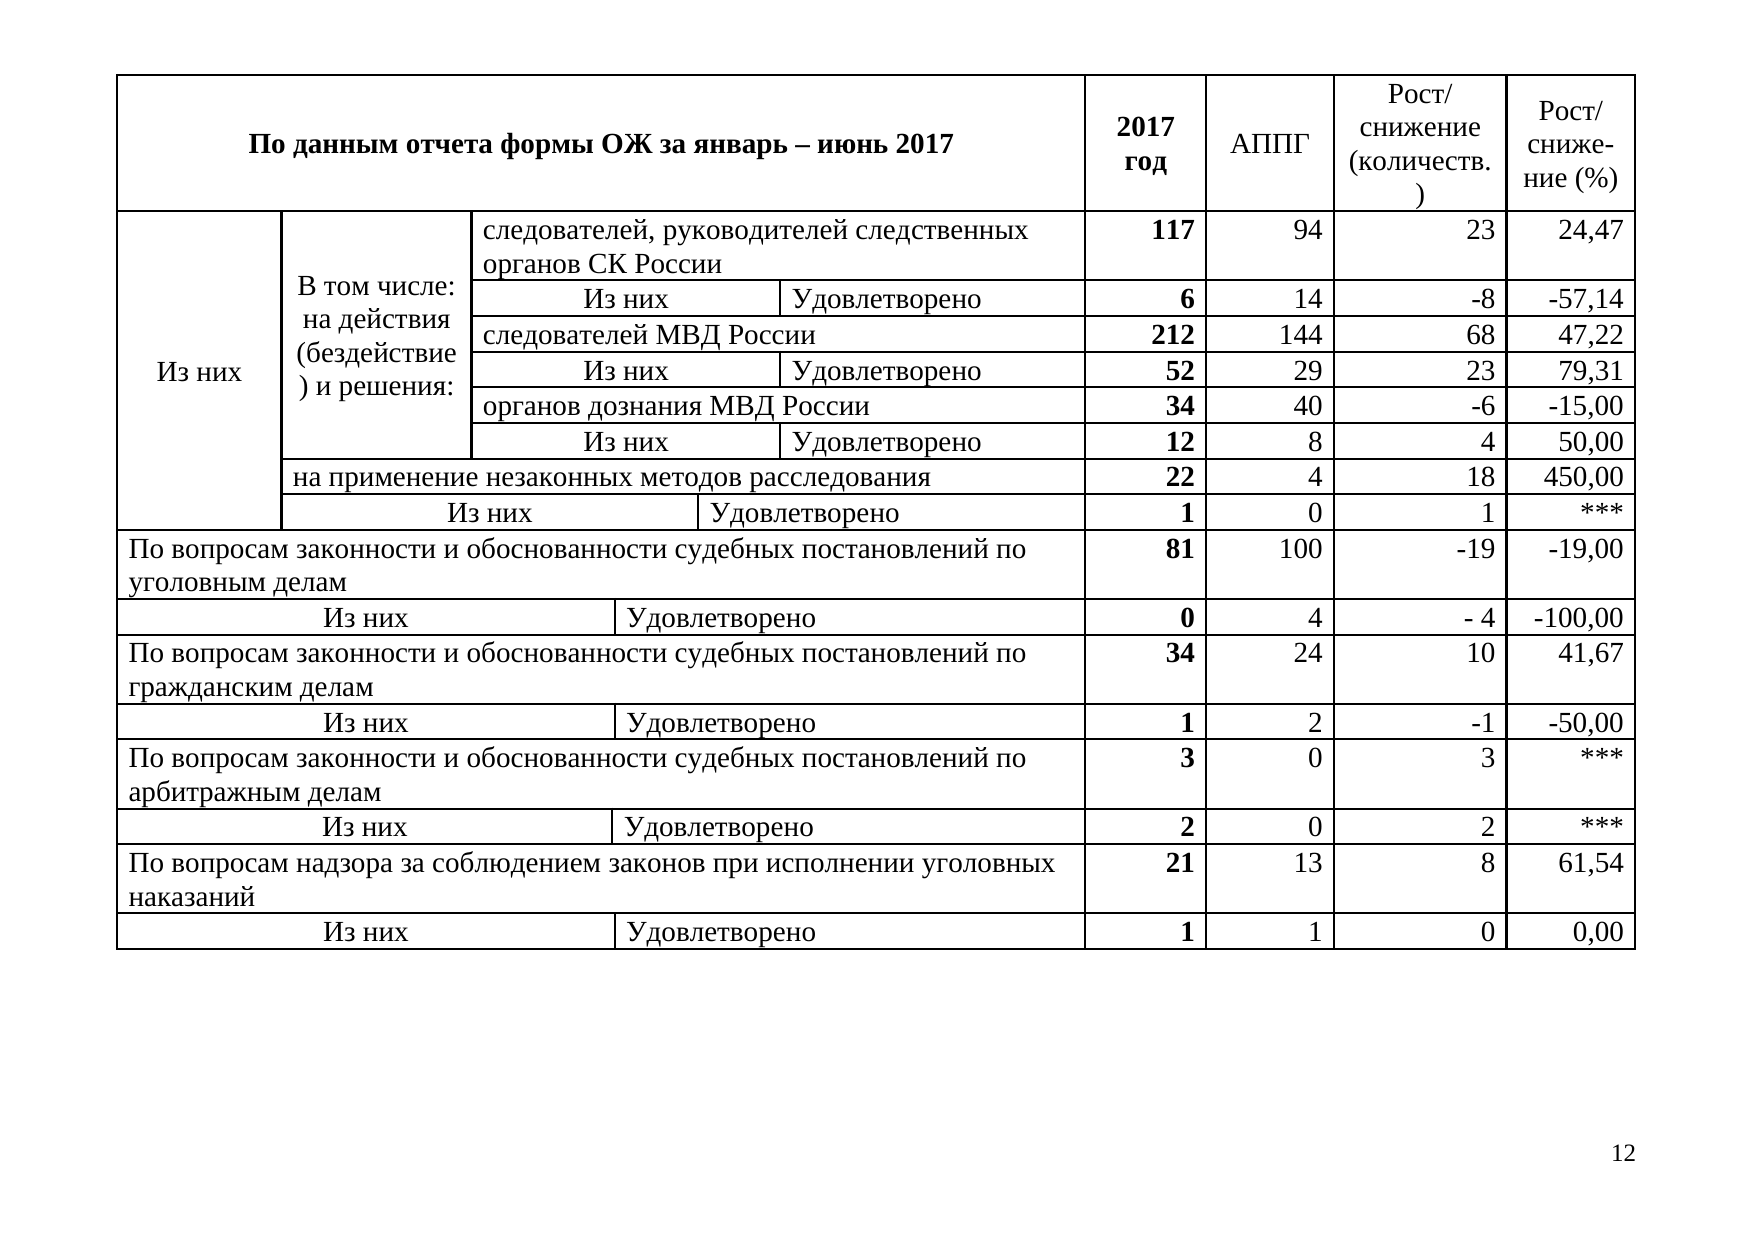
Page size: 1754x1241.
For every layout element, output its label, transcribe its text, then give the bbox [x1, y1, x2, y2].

table_cell Из них [118, 212, 280, 529]
table_cell 8 [1335, 845, 1505, 912]
table_cell 40 [1207, 388, 1333, 422]
table_cell 100 [1207, 531, 1333, 598]
table_cell 2 [1207, 705, 1333, 738]
table_cell следователей МВД России [473, 317, 1084, 351]
table_cell *** [1508, 810, 1634, 843]
table_cell -57,14 [1508, 281, 1634, 315]
table_cell 0 [1207, 740, 1333, 807]
table_cell 12 [1086, 424, 1205, 457]
table_cell Из них [473, 353, 779, 386]
table_cell 212 [1086, 317, 1205, 351]
table_cell Удовлетворено [781, 281, 1084, 315]
table_cell По вопросам законности и обоснованности судебных постановлений по гражданским делам [118, 636, 1084, 703]
table_cell 61,54 [1508, 845, 1634, 912]
table_cell 1 [1086, 495, 1205, 529]
table_cell следователей, руководителей следственных органов СК России [473, 212, 1084, 279]
table_cell 13 [1207, 845, 1333, 912]
table_cell 4 [1335, 424, 1505, 457]
table_header Рост/ снижение (количеств.) [1335, 76, 1505, 210]
table_cell 29 [1207, 353, 1333, 386]
table_cell -100,00 [1508, 600, 1634, 633]
table_cell 6 [1086, 281, 1205, 315]
table_cell 24,47 [1508, 212, 1634, 279]
table_cell 18 [1335, 460, 1505, 493]
table_cell Удовлетворено [616, 914, 1084, 948]
table_cell Из них [283, 495, 697, 529]
table_cell 23 [1335, 212, 1505, 279]
table_header Рост/ снижение (%) [1508, 76, 1634, 210]
table_cell -6 [1335, 388, 1505, 422]
table_cell - 4 [1335, 600, 1505, 633]
table_cell Удовлетворено [781, 424, 1084, 457]
table_cell Из них [473, 424, 779, 457]
table_cell -1 [1335, 705, 1505, 738]
table_cell -8 [1335, 281, 1505, 315]
table_cell 3 [1086, 740, 1205, 807]
table_cell 24 [1207, 636, 1333, 703]
table_cell 0 [1207, 495, 1333, 529]
table_cell 47,22 [1508, 317, 1634, 351]
table_cell -19,00 [1508, 531, 1634, 598]
table_cell -15,00 [1508, 388, 1634, 422]
table_cell 50,00 [1508, 424, 1634, 457]
table_cell 0 [1335, 914, 1505, 948]
table_cell 79,31 [1508, 353, 1634, 386]
table_cell 4 [1207, 460, 1333, 493]
table_cell 10 [1335, 636, 1505, 703]
table_cell 4 [1207, 600, 1333, 633]
table_cell -50,00 [1508, 705, 1634, 738]
table_cell 1 [1207, 914, 1333, 948]
table_cell -19 [1335, 531, 1505, 598]
table_cell Удовлетворено [781, 353, 1084, 386]
table_cell 0 [1207, 810, 1333, 843]
table_cell Удовлетворено [616, 600, 1084, 633]
table_cell Из них [118, 914, 614, 948]
table_cell 94 [1207, 212, 1333, 279]
table_cell 21 [1086, 845, 1205, 912]
table_cell Из них [473, 281, 779, 315]
table_cell Из них [118, 600, 614, 633]
table_cell По вопросам законности и обоснованности судебных постановлений по уголовным делам [118, 531, 1084, 598]
table_cell 2 [1086, 810, 1205, 843]
table_header 2017 год [1086, 76, 1205, 210]
table_cell 1 [1086, 705, 1205, 738]
table_cell Удовлетворено [613, 810, 1084, 843]
table_cell 8 [1207, 424, 1333, 457]
table_cell на применение незаконных методов расследования [283, 460, 1084, 493]
table_cell 450,00 [1508, 460, 1634, 493]
table_cell 41,67 [1508, 636, 1634, 703]
table_cell 0 [1086, 600, 1205, 633]
table_cell 52 [1086, 353, 1205, 386]
table_cell 1 [1086, 914, 1205, 948]
table_cell 68 [1335, 317, 1505, 351]
table_cell *** [1508, 740, 1634, 807]
table_cell Из них [118, 705, 614, 738]
table_header По данным отчета формы ОЖ за январь – июнь 2017 [118, 76, 1084, 210]
table_cell Удовлетворено [699, 495, 1084, 529]
table_cell 81 [1086, 531, 1205, 598]
table_cell Удовлетворено [616, 705, 1084, 738]
table_cell *** [1508, 495, 1634, 529]
table_cell 1 [1335, 495, 1505, 529]
table_cell 144 [1207, 317, 1333, 351]
table_cell 14 [1207, 281, 1333, 315]
table_cell По вопросам законности и обоснованности судебных постановлений по арбитражным делам [118, 740, 1084, 807]
table_cell 117 [1086, 212, 1205, 279]
table_cell 0,00 [1508, 914, 1634, 948]
table_cell 34 [1086, 636, 1205, 703]
table_cell органов дознания МВД России [473, 388, 1084, 422]
table_cell В том числе: на действия (бездействие) и решения: [283, 212, 470, 457]
table_cell 23 [1335, 353, 1505, 386]
table_cell 2 [1335, 810, 1505, 843]
table_cell По вопросам надзора за соблюдением законов при исполнении уголовных наказаний [118, 845, 1084, 912]
table_cell 3 [1335, 740, 1505, 807]
table_cell 22 [1086, 460, 1205, 493]
table_header АППГ [1207, 76, 1333, 210]
table_cell 34 [1086, 388, 1205, 422]
table_cell Из них [118, 810, 611, 843]
